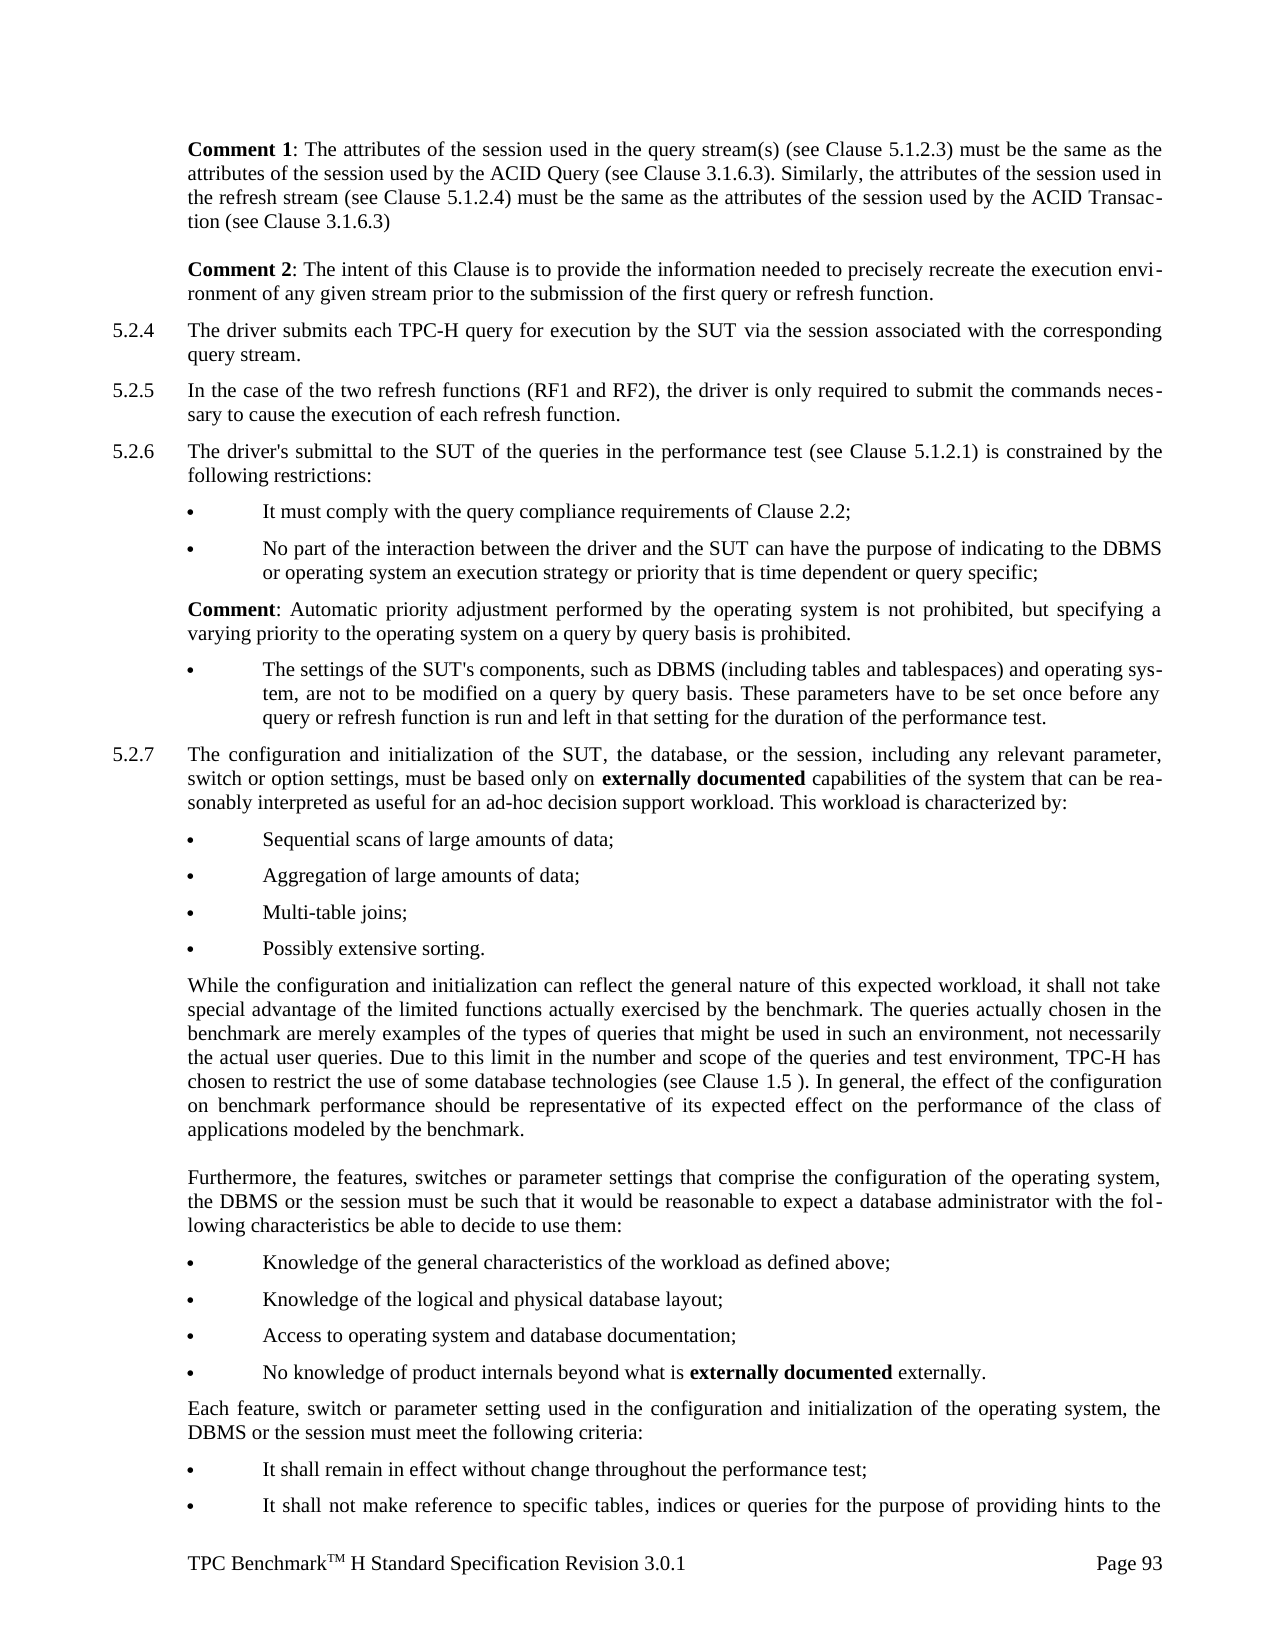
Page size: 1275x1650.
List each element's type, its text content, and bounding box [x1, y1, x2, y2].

text Access to operating system and database documentation; [187, 1323, 1162, 1347]
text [187, 1493, 1162, 1517]
subtitle The driver submits each TPC-H query for execution by the SUT via the session associated with the corresponding query stream. [112, 317, 1162, 366]
text It must comply with the query compliance requirements of Clause 2.2; [187, 499, 1162, 523]
text Comment: Automatic priority adjustment performed by the operating system is not prohibited, but specifying a varying priority to the operating system on a query by query basis is prohibited. [187, 597, 1162, 645]
text No knowledge of product internals beyond what is externally documented externally. [187, 1360, 1162, 1384]
text Knowledge of the general characteristics of the workload as defined above; [187, 1250, 1162, 1274]
subtitle In the case of the two refresh functions (RF1 and RF2), the driver is only required to submit the commands necessary to cause the execution of each refresh function. [112, 378, 1162, 426]
text Comment 1: The attributes of the session used in the query stream(s) (see Clause 5.1.2.3) must be the same as the attributes of the session used by the ACID Query (see Clause 3.1.6.3). Similarly, the attributes of the session used in the refresh stream (see Clause 5.1.2.4) must be the same as the attributes of the session used by the ACID Transaction (see Clause 3.1.6.3) [187, 137, 1162, 233]
text Comment 2: The intent of this Clause is to provide the information needed to precisely recreate the execution environment of any given stream prior to the submission of the first query or refresh function. [187, 257, 1162, 305]
text While the configuration and initialization can reflect the general nature of this expected workload, it shall not take special advantage of the limited functions actually exercised by the benchmark. The queries actually chosen in the benchmark are merely examples of the types of queries that might be used in such an environment, not necessarily the actual user queries. Due to this limit in the number and scope of the queries and test environment, TPC-H has chosen to restrict the use of some database technologies (see Clause 1.5 ). In general, the effect of the configuration on benchmark performance should be representative of its expected effect on the performance of the class of applications modeled by the benchmark. [187, 973, 1162, 1141]
text The settings of the SUT's components, such as DBMS (including tables and tablespaces) and operating system, are not to be modified on a query by query basis. These parameters have to be set once before any query or refresh function is run and left in that setting for the duration of the performance test. [187, 657, 1162, 729]
text No part of the interaction between the driver and the SUT can have the purpose of indicating to the DBMS or operating system an execution strategy or priority that is time dependent or query specific; [187, 536, 1162, 584]
text Multi-table joins; [187, 900, 1162, 924]
text Sequential scans of large amounts of data; [187, 827, 1162, 851]
subtitle The driver's submittal to the SUT of the queries in the performance test (see Clause 5.1.2.1) is constrained by the following restrictions: [112, 439, 1162, 487]
text It shall remain in effect without change throughout the performance test; [187, 1457, 1162, 1481]
text Possibly extensive sorting. [187, 936, 1162, 960]
subtitle The configuration and initialization of the SUT, the database, or the session, including any relevant parameter, switch or option settings, must be based only on externally documented capabilities of the system that can be reasonably interpreted as useful for an ad-hoc decision support workload. This workload is characterized by:102 [112, 742, 1162, 814]
text Furthermore, the features, switches or parameter settings that comprise the configuration of the operating system, the DBMS or the session must be such that it would be reasonable to expect a database administrator with the following characteristics be able to decide to use them: [187, 1165, 1162, 1237]
text Aggregation of large amounts of data; [187, 863, 1162, 887]
text Each feature, switch or parameter setting used in the configuration and initialization of the operating system, the DBMS or the session must meet the following criteria: [187, 1396, 1162, 1444]
text Knowledge of the logical and physical database layout; [187, 1287, 1162, 1311]
